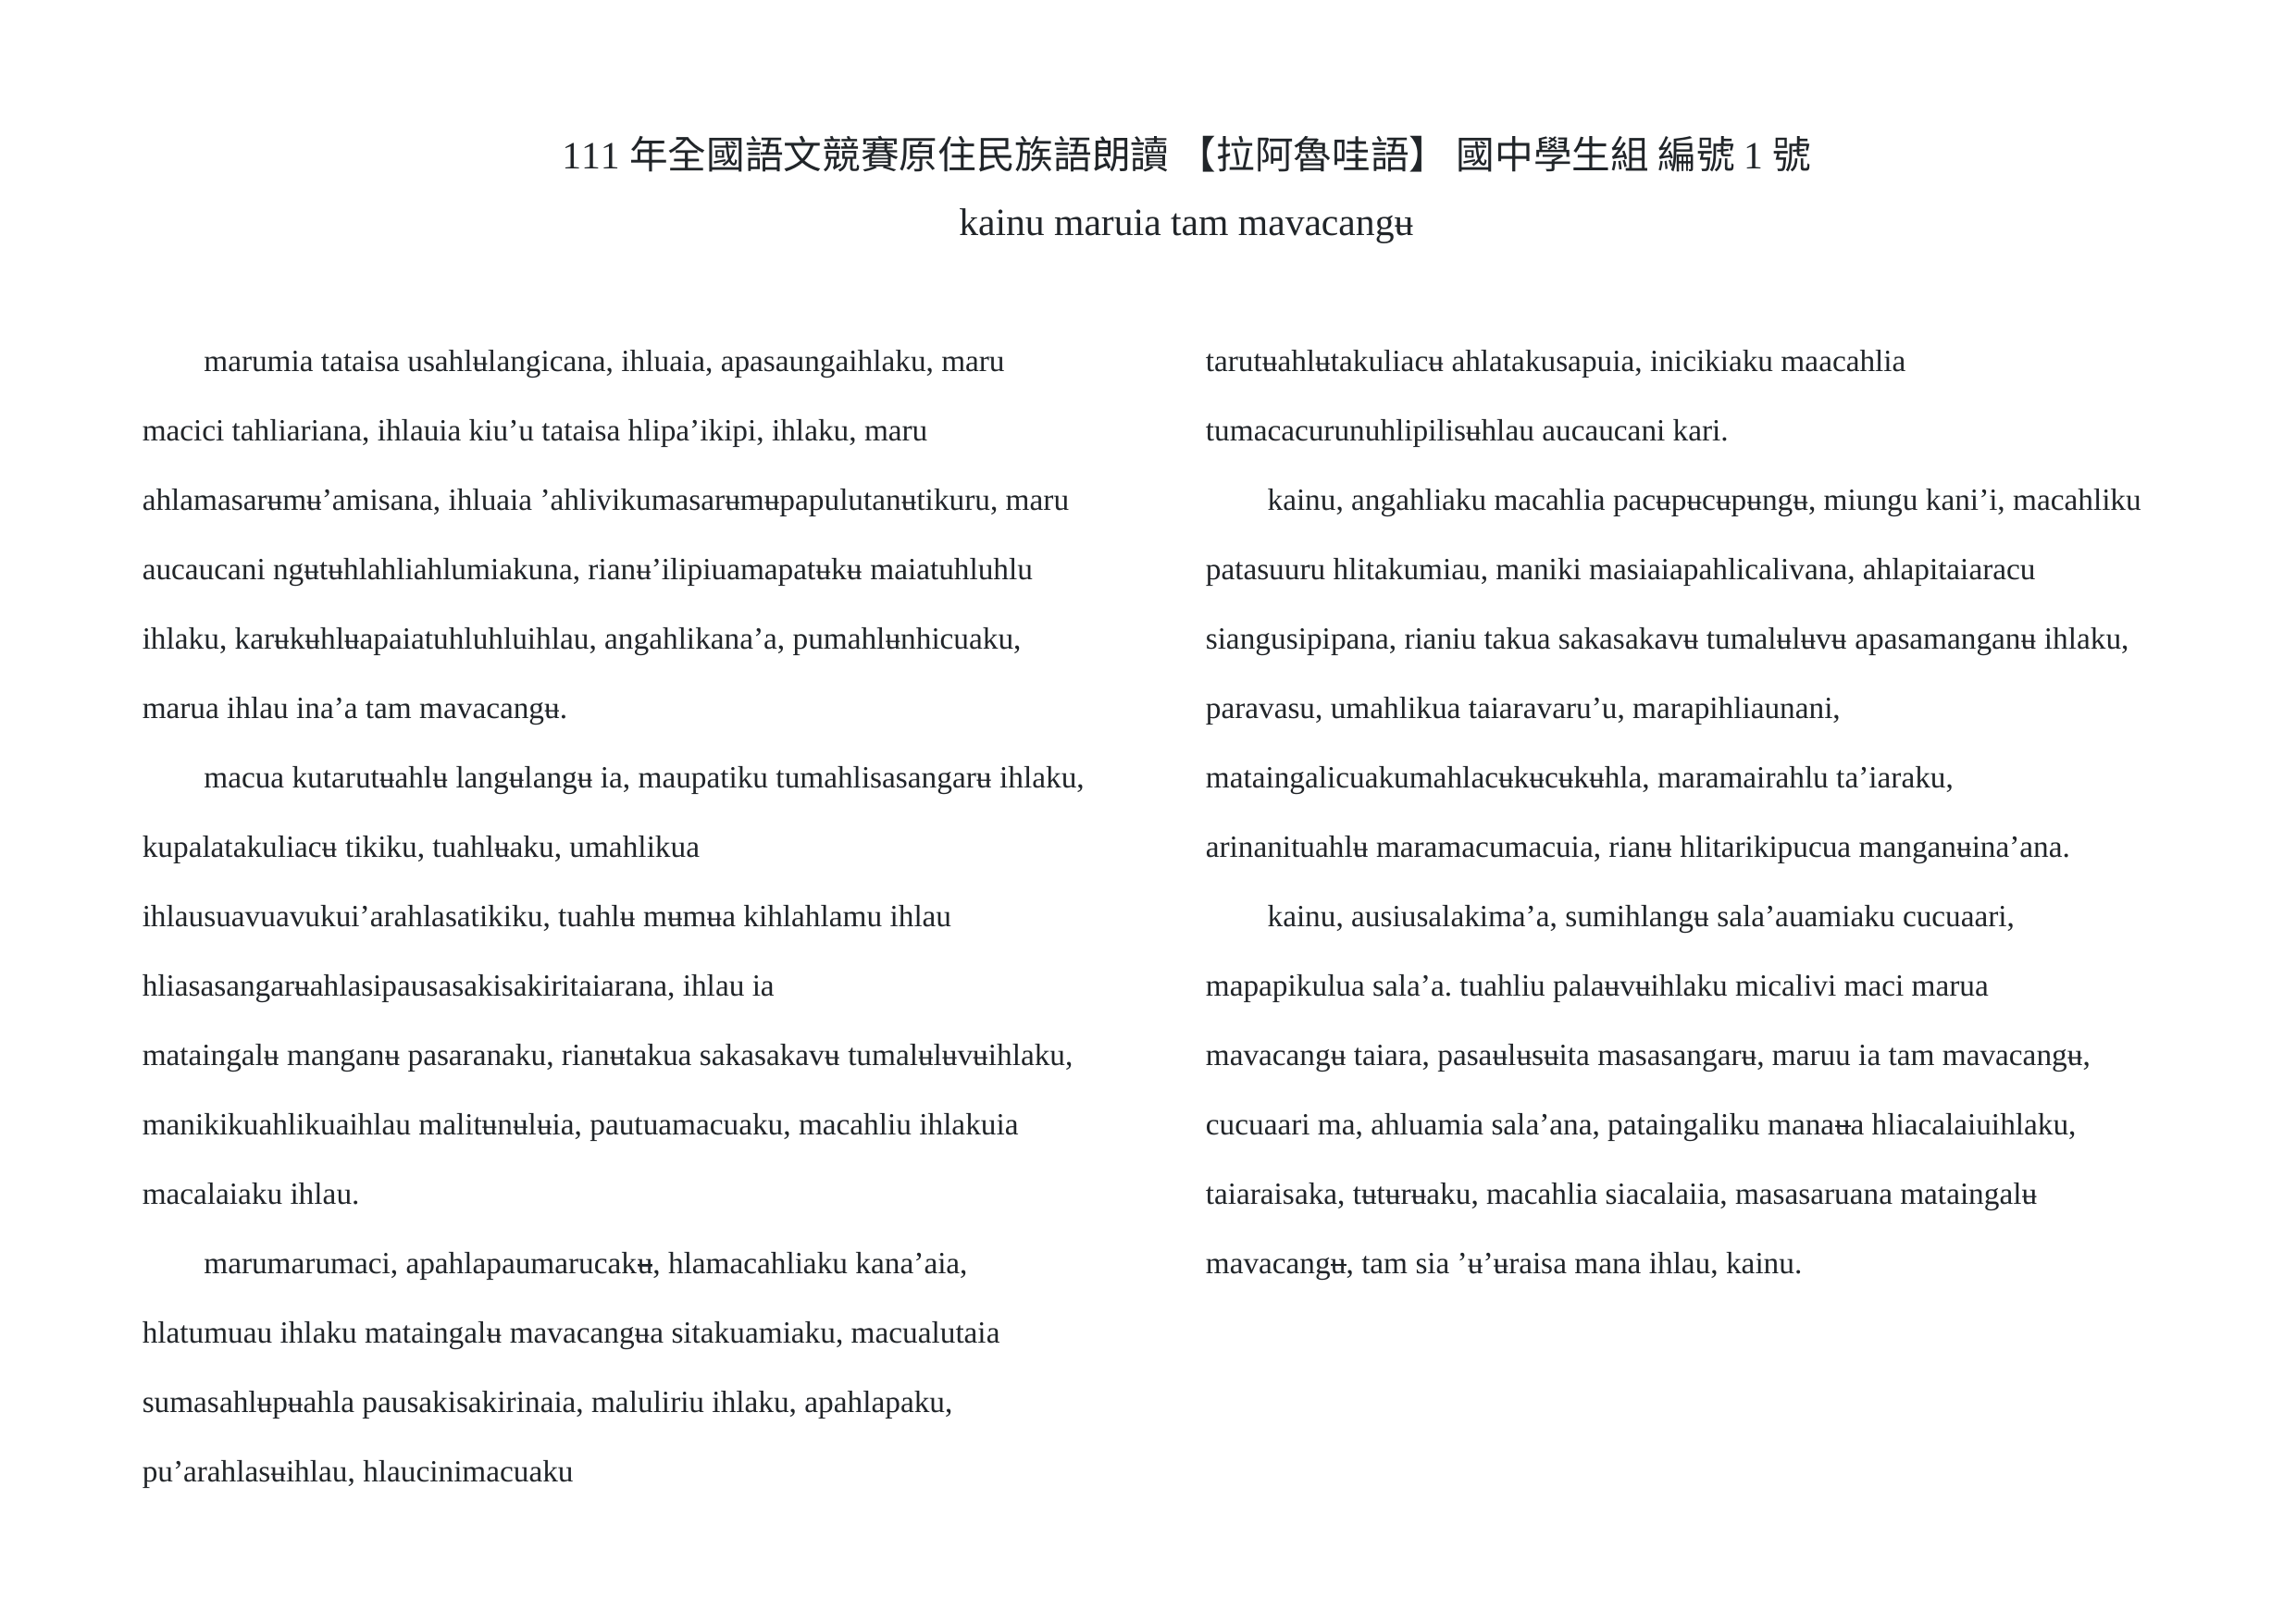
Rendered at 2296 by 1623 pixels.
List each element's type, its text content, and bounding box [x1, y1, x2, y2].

text 111 年全國語文競賽原住民族語朗讀 【拉阿魯哇語】 國中學生組 編號 1 號 [142, 118, 2153, 187]
text macua kutarutʉahlʉ langʉlangʉ ia, maupatiku tumahlisasangarʉ ihlaku, kupalatakuliacʉ tikiku, tuahlʉaku, umahlikua ihlausuavuavukui’arahlasatikiku, tuahlʉ mʉmʉa kihlahlamu ihlau hliasasangarʉahlasipausasakisakiritaiarana, ihlau ia mataingalʉ manganʉ pasaranaku, rianʉtakua sakasakavʉ tumalʉlʉvʉihlaku, manikikuahlikuaihlau malitʉnʉlʉia, pautuamacuaku, macahliu ihlakuia macalaiaku ihlau. [142, 742, 1090, 1228]
text marumarumaci, apahlapaumarucakʉ, hlamacahliaku kana’aia, hlatumuau ihlaku mataingalʉ mavacangʉa sitakuamiaku, macualutaia sumasahlʉpʉahla pausakisakirinaia, maluliriu ihlaku, apahlapaku, pu’arahlasʉihlau, hlaucinimacuaku tarutʉahlʉtakuliacʉ ahlatakusapuia, inicikiaku maacahlia tumacacurunuhlipilisʉhlau aucaucani kari. [142, 1228, 1090, 1505]
text marumarumaci, apahlapaumarucakʉ, hlamacahliaku kana’aia, hlatumuau ihlaku mataingalʉ mavacangʉa sitakuamiaku, macualutaia sumasahlʉpʉahla pausakisakirinaia, maluliriu ihlaku, apahlapaku, pu’arahlasʉihlau, hlaucinimacuaku tarutʉahlʉtakuliacʉ ahlatakusapuia, inicikiaku maacahlia tumacacurunuhlipilisʉhlau aucaucani kari. [1206, 326, 2153, 465]
text marumia tataisa usahlʉlangicana, ihluaia, apasaungaihlaku, maru macici tahliariana, ihlauia kiu’u tataisa hlipa’ikipi, ihlaku, maru ahlamasarʉmʉ’amisana, ihluaia ’ahlivikumasarʉmʉpapulutanʉtikuru, maru aucaucani ngʉtʉhlahliahlumiakuna, rianʉ’ilipiuamapatʉkʉ maiatuhluhlu ihlaku, karʉkʉhlʉapaiatuhluhluihlau, angahlikana’a, pumahlʉnhicuaku, marua ihlau ina’a tam mavacangʉ. [142, 326, 1090, 742]
text kainu, angahliaku macahlia pacʉpʉcʉpʉngʉ, miungu kani’i, macahliku patasuuru hlitakumiau, maniki masiaiapahlicalivana, ahlapitaiaracu siangusipipana, rianiu takua sakasakavʉ tumalʉlʉvʉ apasamanganʉ ihlaku, paravasu, umahlikua taiaravaru’u, marapihliaunani, mataingalicuakumahlacʉkʉcʉkʉhla, maramairahlu ta’iaraku, arinanituahlʉ maramacumacuia, rianʉ hlitarikipucua manganʉina’ana. [1206, 465, 2153, 881]
text kainu, ausiusalakima’a, sumihlangʉ sala’auamiaku cucuaari, mapapikulua sala’a. tuahliu palaʉvʉihlaku micalivi maci marua mavacangʉ taiara, pasaʉlʉsʉita masasangarʉ, maruu ia tam mavacangʉ, cucuaari ma, ahluamia sala’ana, pataingaliku manaua hliacalaiuihlaku, taiaraisaka, tʉtʉrʉaku, macahlia siacalaiia, masasaruana mataingalʉ mavacangu, tam sia ’ʉ’ʉraisa mana ihlau, kainu. [1206, 881, 2153, 1297]
text kainu maruia tam mavacangʉ [142, 187, 2153, 256]
